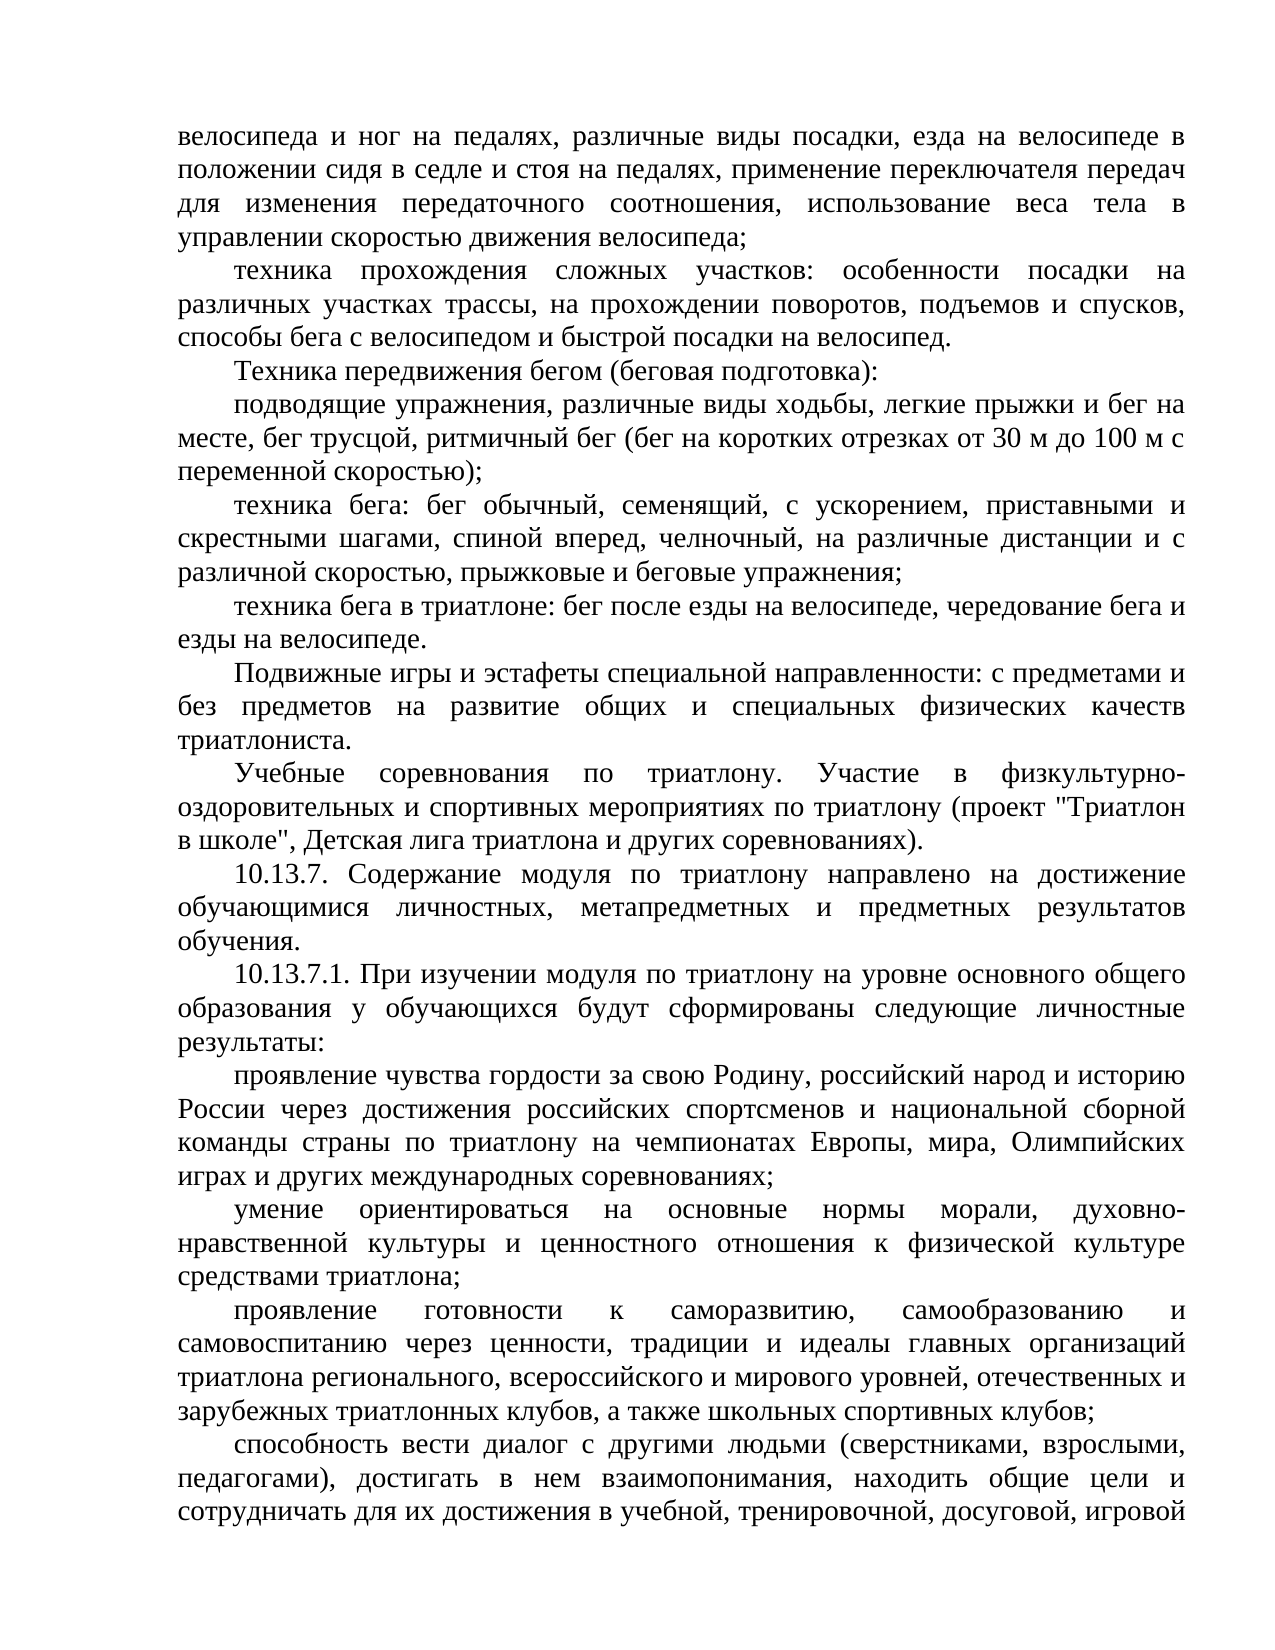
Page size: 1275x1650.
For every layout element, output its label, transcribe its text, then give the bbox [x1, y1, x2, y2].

text проявление готовности к саморазвитию, самообразованию и самовоспитанию через ценности, традиции и идеалы главных организаций триатлона регионального, всероссийского и мирового уровней, отечественных и зарубежных триатлонных клубов, а также школьных спортивных клубов; [177, 1292, 1186, 1426]
text проявление чувства гордости за свою Родину, российский народ и историю России через достижения российских спортсменов и национальной сборной команды страны по триатлону на чемпионатах Европы, мира, Олимпийских играх и других международных соревнованиях; [177, 1057, 1186, 1191]
text подводящие упражнения, различные виды ходьбы, легкие прыжки и бег на месте, бег трусцой, ритмичный бег (бег на коротких отрезках от 30 м до 100 м с переменной скоростью); [177, 386, 1186, 487]
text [177, 1426, 1186, 1527]
text Техника передвижения бегом (беговая подготовка): [177, 353, 1186, 386]
text умение ориентироваться на основные нормы морали, духовно-нравственной культуры и ценностного отношения к физической культуре средствами триатлона; [177, 1191, 1186, 1292]
text техника прохождения сложных участков: особенности посадки на различных участках трассы, на прохождении поворотов, подъемов и спусков, способы бега с велосипедом и быстрой посадки на велосипед. [177, 252, 1186, 353]
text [177, 118, 1186, 252]
text техника бега: бег обычный, семенящий, с ускорением, приставными и скрестными шагами, спиной вперед, челночный, на различные дистанции и с различной скоростью, прыжковые и беговые упражнения; [177, 487, 1186, 588]
text 10.13.7. Содержание модуля по триатлону направлено на достижение обучающимися личностных, метапредметных и предметных результатов обучения. [177, 856, 1186, 957]
text техника бега в триатлоне: бег после езды на велосипеде, чередование бега и езды на велосипеде. [177, 588, 1186, 655]
text 10.13.7.1. При изучении модуля по триатлону на уровне основного общего образования у обучающихся будут сформированы следующие личностные результаты: [177, 957, 1186, 1057]
text Учебные соревнования по триатлону. Участие в физкультурно-оздоровительных и спортивных мероприятиях по триатлону (проект "Триатлон в школе", Детская лига триатлона и других соревнованиях). [177, 755, 1186, 856]
text Подвижные игры и эстафеты специальной направленности: с предметами и без предметов на развитие общих и специальных физических качеств триатлониста. [177, 655, 1186, 755]
